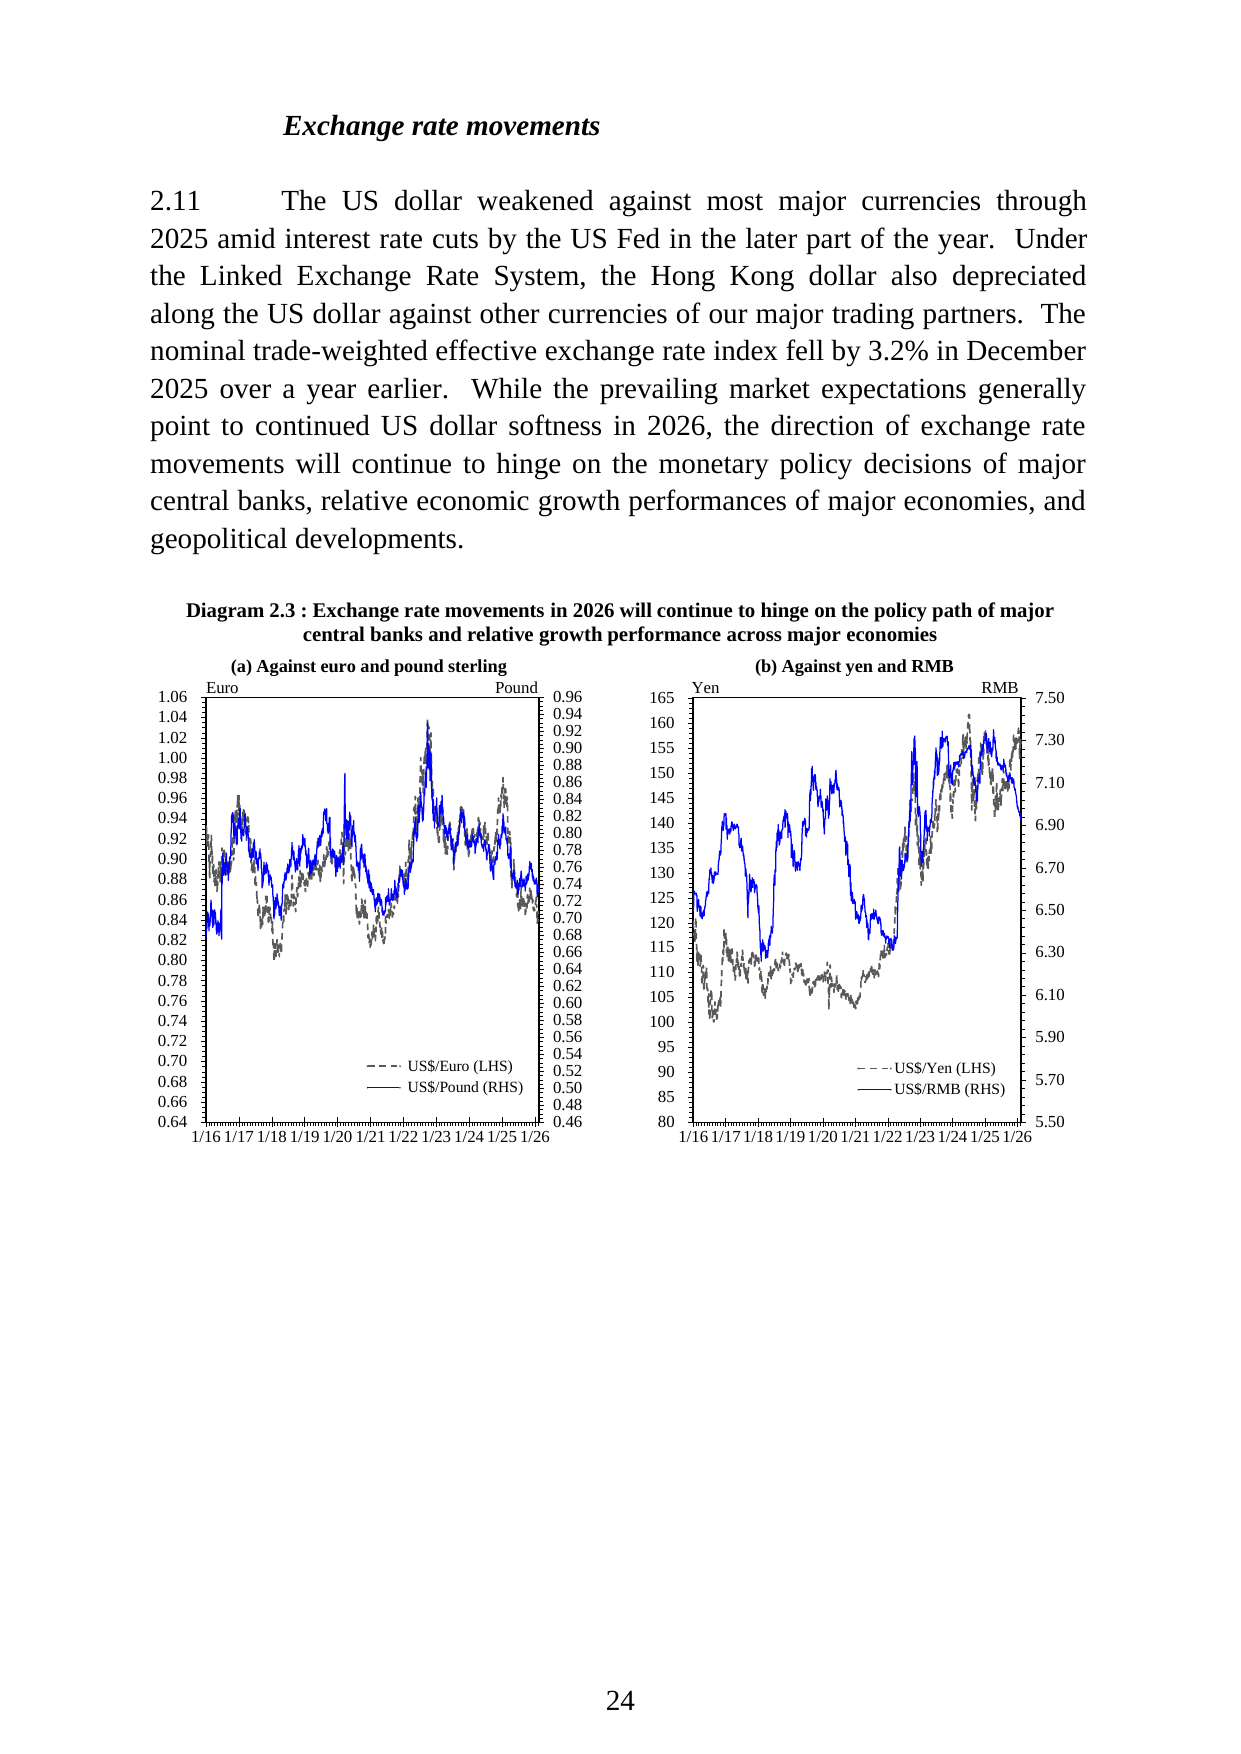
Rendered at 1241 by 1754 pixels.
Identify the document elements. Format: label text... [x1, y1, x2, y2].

list The US dollar weakened against most major currencies through 2025 amid interest rate cuts by the US Fed in the later part of the year. Under the Linked Exchange Rate System, the Hong Kong dollar also depreciated along the US dollar against other currencies of our major trading partners. The nominal trade-weighted effective exchange rate index fell by 3.2% in December 2025 over a year earlier. While the prevailing market expectations generally point to continued US dollar softness in 2026, the direction of exchange rate movements will continue to hinge on the monetary policy decisions of major central banks, relative economic growth performances of major economies, and geopolitical developments. [150, 181, 1087, 556]
text Exchange rate movements [150, 106, 1090, 144]
